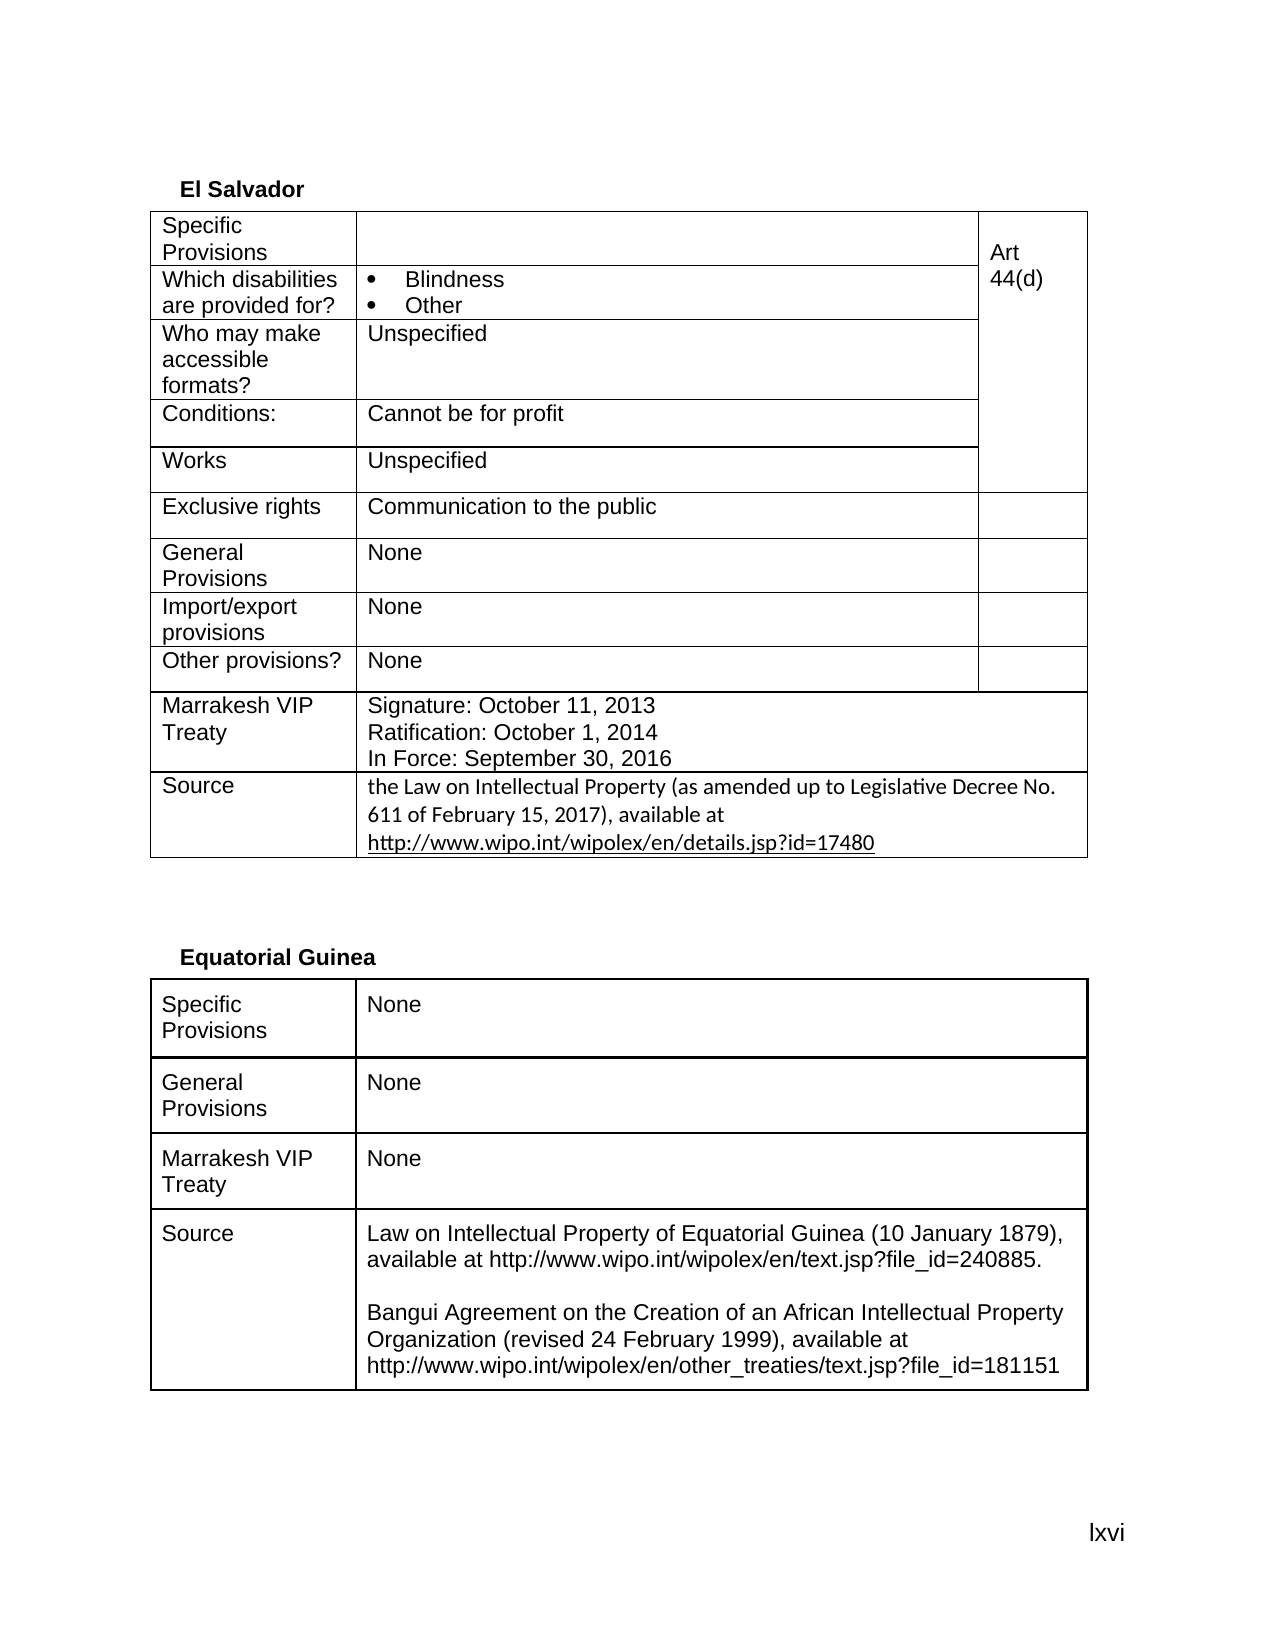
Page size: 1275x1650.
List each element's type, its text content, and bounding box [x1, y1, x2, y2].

table_cell None [357, 1134, 1086, 1208]
table_cell Unspecified [357, 448, 978, 492]
table_header Art 44(d) [979, 212, 1087, 492]
table_cell Other provisions? [151, 647, 356, 691]
table_cell Marrakesh VIP Treaty [151, 693, 356, 771]
table_header [357, 212, 978, 265]
table_cell [979, 647, 1087, 691]
text Equatorial Guinea [179, 917, 1125, 970]
table_cell [979, 593, 1087, 646]
table_cell Who may make accessible formats? [151, 320, 356, 399]
table_cell None [357, 1059, 1086, 1132]
table_cell Source [151, 773, 356, 857]
table_cell Which disabilities are provided for? [151, 266, 356, 318]
table_cell Signature: October 11, 2013 Ratification: October 1, 2014 In Force: September 30, 2016 [357, 693, 1087, 771]
table_cell General Provisions [151, 539, 356, 592]
table_cell Law on Intellectual Property of Equatorial Guinea (10 January 1879), available at http://www.wipo.int/wipolex/en/text.jsp?file_id=240885. Bangui Agreement on the Creation of an African Intellectual Property Organization (revised 24 February 1999), available at http://www.wipo.int/wipolex/en/other_treaties/text.jsp?file_id=181151 [357, 1210, 1086, 1389]
table_cell Conditions: [151, 400, 356, 446]
table_cell [979, 539, 1087, 592]
text El Salvador [179, 150, 1125, 203]
table_cell None [357, 593, 978, 646]
table_cell Works [151, 448, 356, 492]
table_cell None [357, 647, 978, 691]
table_header Specific Provisions [152, 980, 355, 1056]
table_cell [979, 493, 1087, 538]
table_cell Exclusive rights [151, 493, 356, 538]
table_cell Communication to the public [357, 493, 978, 538]
table_cell Unspecified [357, 320, 978, 399]
table_header Specific Provisions [151, 212, 356, 265]
table_cell Cannot be for profit [357, 400, 978, 446]
table_cell Blindness Other [357, 266, 978, 318]
table_cell the Law on Intellectual Property (as amended up to Legislative Decree No. 611 of February 15, 2017), available at http://www.wipo.int/wipolex/en/details.jsp?id=17480 [357, 773, 1087, 857]
table_cell Import/export provisions [151, 593, 356, 646]
table_cell Marrakesh VIP Treaty [152, 1134, 355, 1208]
table_header None [357, 980, 1086, 1056]
table_cell None [357, 539, 978, 592]
table_cell Source [152, 1210, 355, 1389]
table_cell General Provisions [152, 1059, 355, 1132]
